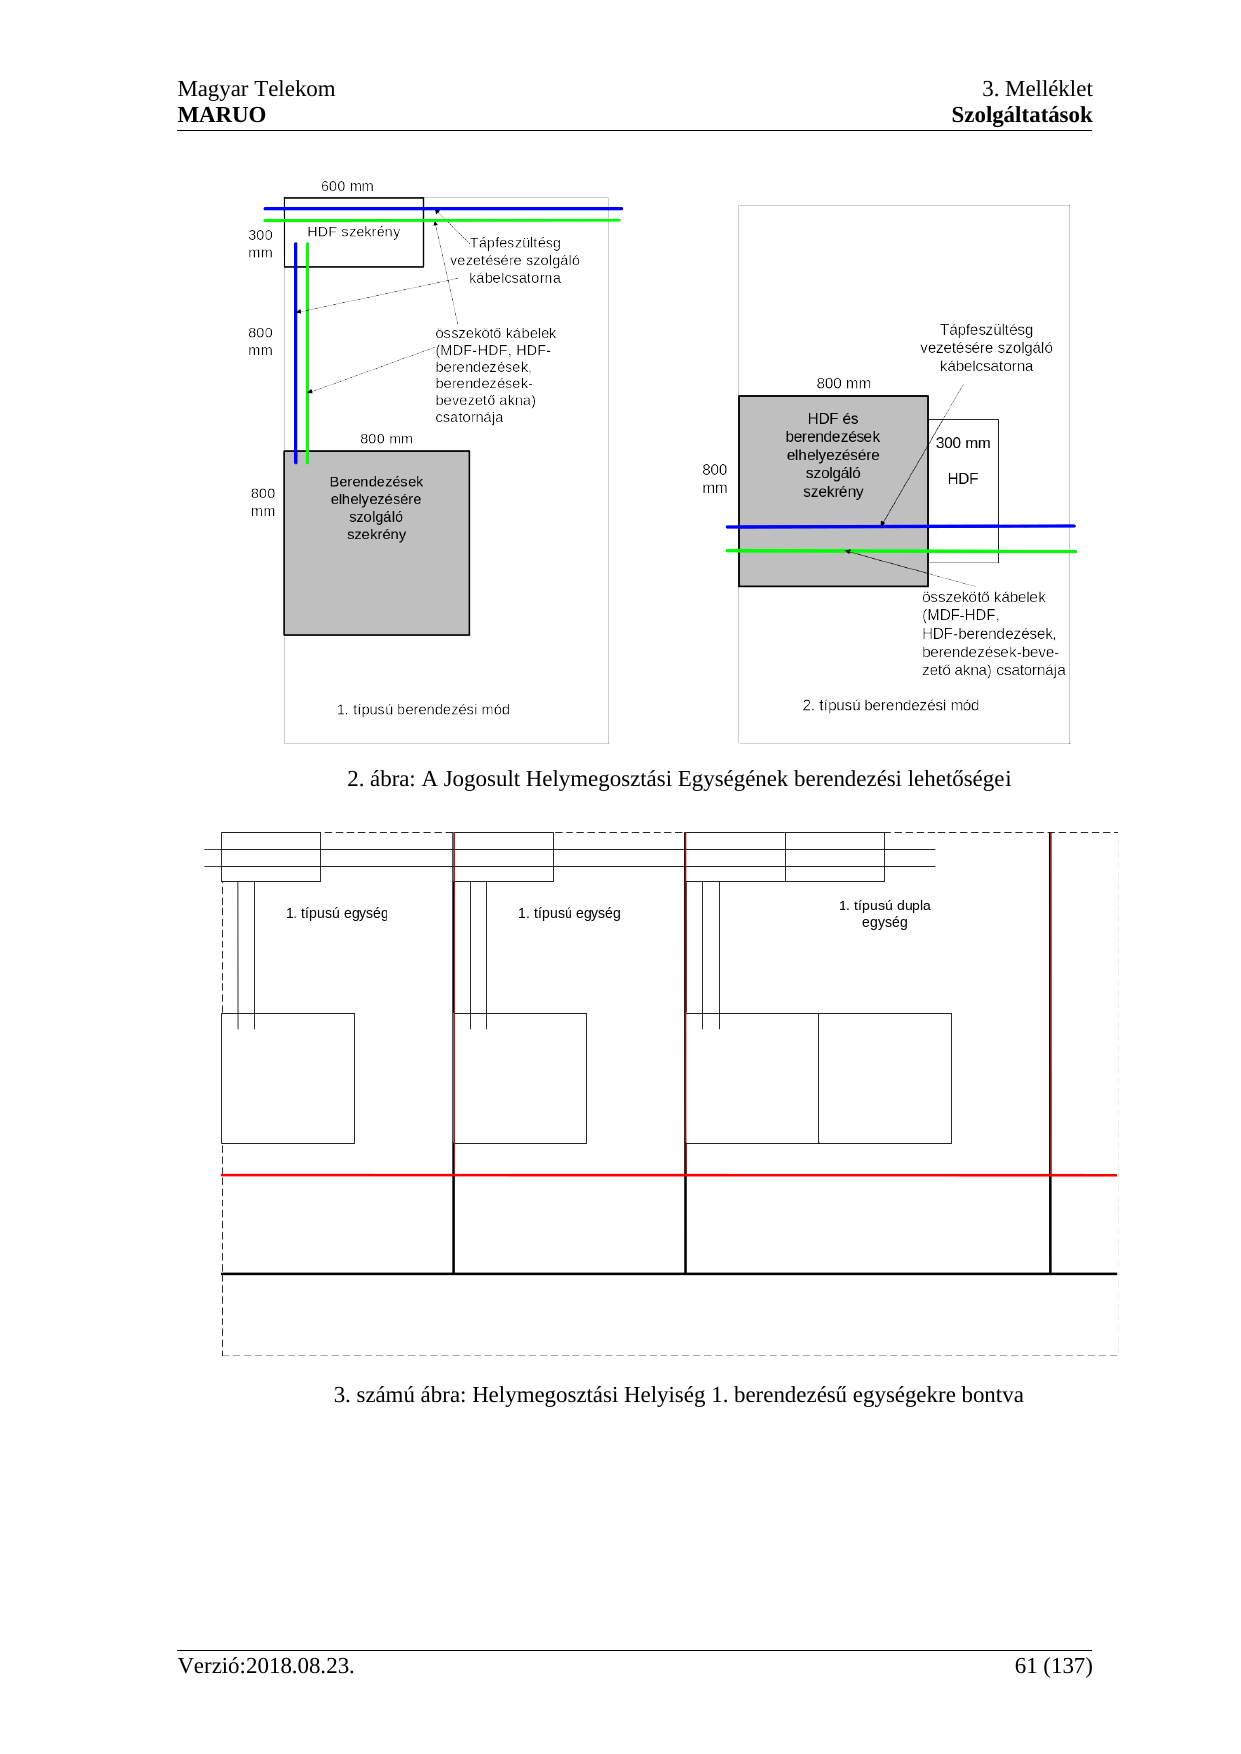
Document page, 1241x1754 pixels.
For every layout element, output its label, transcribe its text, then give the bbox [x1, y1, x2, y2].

text 3. számú ábra: Helymegosztási Helyiség 1. berendezésű egységekre bontva [266, 1381, 1092, 1408]
text 2. ábra: A Jogosult Helymegosztási Egységének berendezési lehetőségei [266, 765, 1092, 792]
